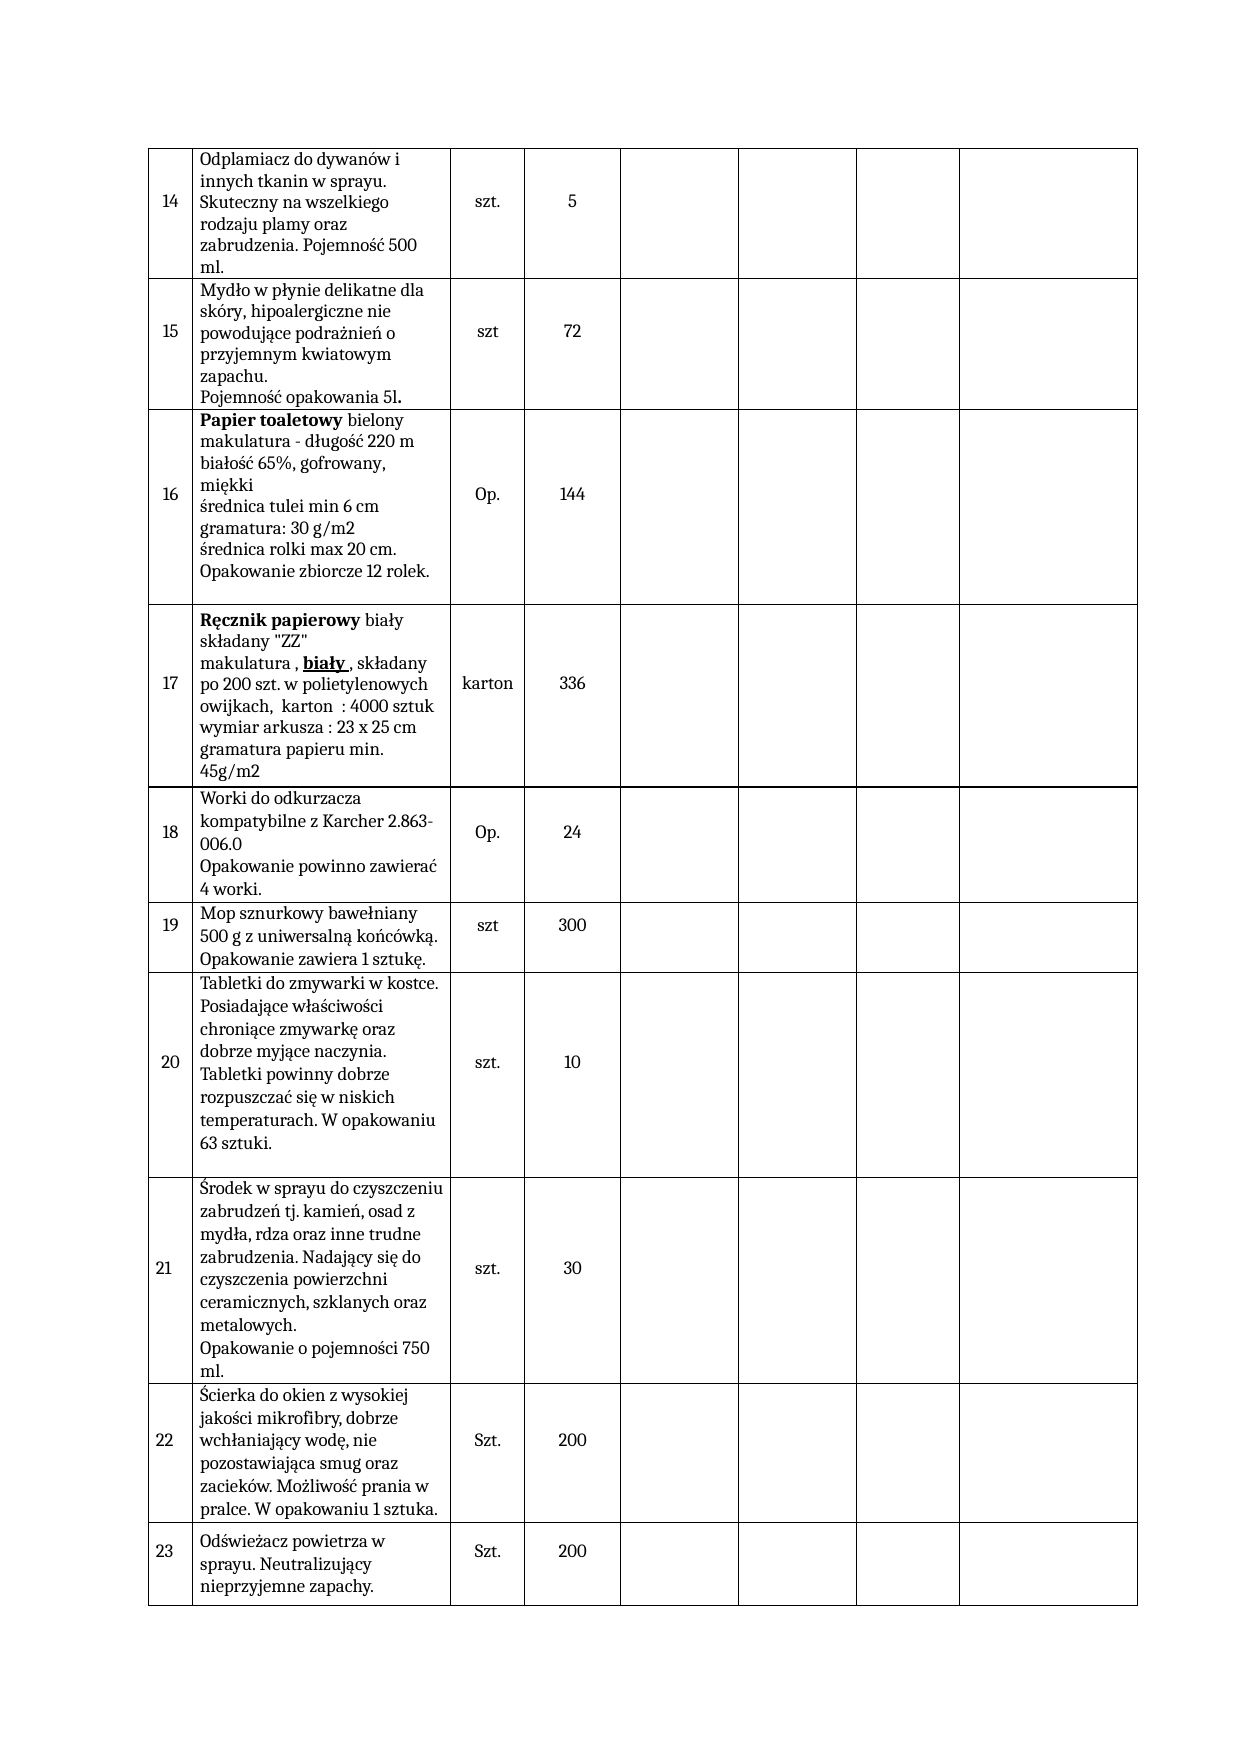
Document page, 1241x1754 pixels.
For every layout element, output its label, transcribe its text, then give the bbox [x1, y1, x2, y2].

table_cell [857, 788, 959, 902]
table_cell [621, 605, 738, 786]
table_cell [621, 1178, 738, 1383]
table_cell Środek w sprayu do czyszczeniu zabrudzeń tj. kamień, osad z mydła, rdza oraz inne trudne zabrudzenia. Nadający się do czyszczenia powierzchni ceramicznych, szklanych oraz metalowych. Opakowanie o pojemności 750 ml. [193, 1178, 450, 1383]
table_cell 16 [149, 410, 192, 603]
table_cell [960, 605, 1137, 786]
table_cell Szt. [451, 1523, 524, 1605]
table_cell Tabletki do zmywarki w kostce. Posiadające właściwości chroniące zmywarkę oraz dobrze myjące naczynia. Tabletki powinny dobrze rozpuszczać się w niskich temperaturach. W opakowaniu 63 sztuki. [193, 973, 450, 1177]
table_cell szt. [451, 149, 524, 278]
table_cell Mydło w płynie delikatne dla skóry, hipoalergiczne nie powodujące podrażnień o przyjemnym kwiatowym zapachu. Pojemność opakowania 5l. [193, 279, 450, 408]
table_cell [960, 279, 1137, 408]
table_cell Worki do odkurzacza kompatybilne z Karcher 2.863-006.0 Opakowanie powinno zawierać 4 worki. [193, 788, 450, 902]
table_cell [857, 605, 959, 786]
table_cell [739, 788, 856, 902]
table_cell [960, 1523, 1137, 1605]
table_cell [739, 279, 856, 408]
table_cell Op. [451, 410, 524, 603]
table_cell [621, 410, 738, 603]
table_cell Papier toaletowy bielony makulatura - długość 220 m białość 65%, gofrowany, miękki średnica tulei min 6 cm gramatura: 30 g/m2 średnica rolki max 20 cm. Opakowanie zbiorcze 12 rolek. [193, 410, 450, 603]
table_cell 336 [525, 605, 620, 786]
table_cell [857, 149, 959, 278]
table_cell 17 [149, 605, 192, 786]
table_cell 20 [149, 973, 192, 1177]
table_cell [960, 410, 1137, 603]
table_cell [960, 149, 1137, 278]
table_cell 72 [525, 279, 620, 408]
table_cell [857, 410, 959, 603]
table_cell [621, 1523, 738, 1605]
table_cell 200 [525, 1384, 620, 1522]
table_cell 144 [525, 410, 620, 603]
table_cell [739, 1384, 856, 1522]
table_cell [960, 973, 1137, 1177]
table_cell [857, 1384, 959, 1522]
table_cell 24 [525, 788, 620, 902]
table_cell [857, 279, 959, 408]
table_cell Ścierka do okien z wysokiej jakości mikrofibry, dobrze wchłaniający wodę, nie pozostawiająca smug oraz zacieków. Możliwość prania w pralce. W opakowaniu 1 sztuka. [193, 1384, 450, 1522]
table_cell Szt. [451, 1384, 524, 1522]
table_cell [960, 903, 1137, 972]
table_cell [739, 973, 856, 1177]
table_cell [857, 1178, 959, 1383]
table_cell 19 [149, 903, 192, 972]
table_cell 14 [149, 149, 192, 278]
table_cell [621, 903, 738, 972]
table_cell [621, 788, 738, 902]
table_cell [739, 149, 856, 278]
table_cell szt [451, 903, 524, 972]
table_cell 23 [149, 1523, 192, 1605]
table_cell 18 [149, 788, 192, 902]
table_cell [960, 1384, 1137, 1522]
table_cell [739, 605, 856, 786]
table_cell 200 [525, 1523, 620, 1605]
table_cell 15 [149, 279, 192, 408]
table_cell szt [451, 279, 524, 408]
table_cell [857, 1523, 959, 1605]
table_cell [621, 973, 738, 1177]
table_cell [739, 410, 856, 603]
table_cell Mop sznurkowy bawełniany 500 g z uniwersalną końcówką. Opakowanie zawiera 1 sztukę. [193, 903, 450, 972]
table_cell [739, 1523, 856, 1605]
table_cell 5 [525, 149, 620, 278]
table_cell 22 [149, 1384, 192, 1522]
table_cell szt. [451, 973, 524, 1177]
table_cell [193, 1523, 450, 1605]
table_cell 30 [525, 1178, 620, 1383]
table_cell [621, 149, 738, 278]
table_cell Odplamiacz do dywanów i innych tkanin w sprayu. Skuteczny na wszelkiego rodzaju plamy oraz zabrudzenia. Pojemność 500 ml. [193, 149, 450, 278]
table_cell Op. [451, 788, 524, 902]
table_cell [621, 279, 738, 408]
table_cell [621, 1384, 738, 1522]
table_cell szt. [451, 1178, 524, 1383]
table_cell [960, 1178, 1137, 1383]
table_cell Ręcznik papierowy biały składany "ZZ" makulatura , biały , składany po 200 szt. w polietylenowych owijkach, karton : 4000 sztuk wymiar arkusza : 23 x 25 cm gramatura papieru min. 45g/m2 [193, 605, 450, 786]
table_cell [739, 1178, 856, 1383]
table_cell [857, 903, 959, 972]
table_cell karton [451, 605, 524, 786]
table_cell 300 [525, 903, 620, 972]
table_cell [857, 973, 959, 1177]
table_cell 10 [525, 973, 620, 1177]
table_cell 21 [149, 1178, 192, 1383]
table_cell [739, 903, 856, 972]
table_cell [960, 788, 1137, 902]
